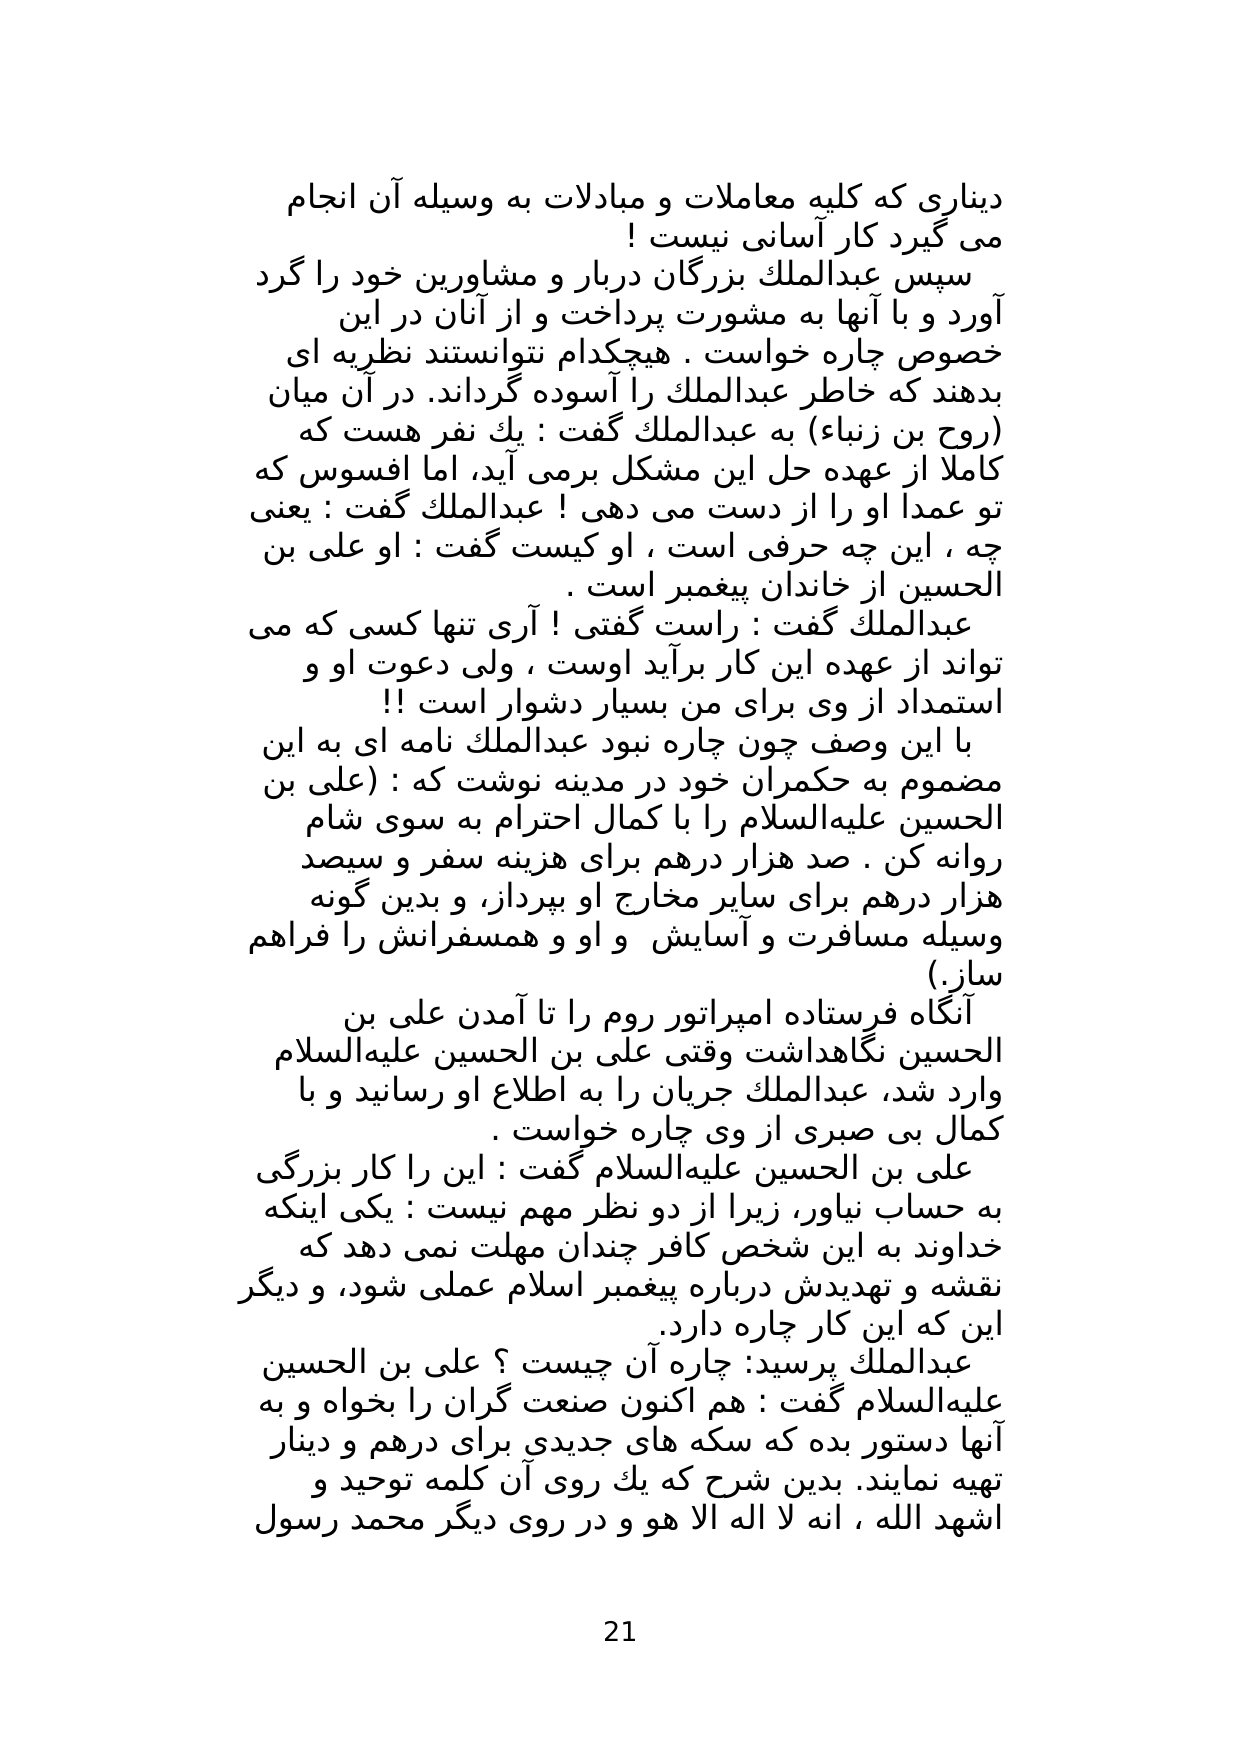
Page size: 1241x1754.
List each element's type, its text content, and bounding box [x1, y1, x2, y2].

text آنگاه فرستاده امپراتور روم را تا آمدن على بن الحسين نگاهداشت وقتى على بن الحسين عليه‌السلام وارد شد، عبدالملك جريان را به اطلاع او رسانيد و با كمال بى صبرى از وى چاره خواست . [236, 993, 1004, 1148]
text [236, 177, 1004, 255]
text سپس عبدالملك بزرگان دربار و مشاورين خود را گرد آورد و با آنها به مشورت پرداخت و از آنان در اين خصوص چاره خواست . هيچكدام نتوانستند نظريه اى بدهند كه خاطر عبدالملك را آسوده گرداند. در آن ميان (روح بن زنباء) به عبدالملك گفت : يك نفر هست كه كاملا از عهده حل اين مشكل برمى آيد، اما افسوس كه تو عمدا او را از دست مى دهى ! عبدالملك گفت : يعنى چه ، اين چه حرفى است ، او كيست گفت : او على بن الحسين از خاندان پيغمبر است . [236, 255, 1004, 604]
text على بن الحسين عليه‌السلام گفت : اين را كار بزرگى به حساب نياور، زيرا از دو نظر مهم نيست : يكى اينكه خداوند به اين شخص كافر چندان مهلت نمى دهد كه نقشه و تهديدش درباره پيغمبر اسلام عملى شود، و ديگر اين كه اين كار چاره دارد. [236, 1148, 1004, 1343]
text با اين وصف چون چاره نبود عبدالملك نامه اى به اين مضموم به حكمران خود در مدينه نوشت كه : (على بن الحسين عليه‌السلام را با كمال احترام به سوى شام روانه كن . صد هزار درهم براى هزينه سفر و سيصد هزار درهم براى ساير مخارج او بپرداز، و بدين گونه وسيله مسافرت و آسايش ‍ و او و همسفرانش را فراهم ساز.) [236, 721, 1004, 993]
text عبدالملك گفت : راست گفتى ! آرى تنها كسى كه مى تواند از عهده اين كار برآيد اوست ، ولى دعوت او و استمداد از وى براى من بسيار دشوار است !! [236, 604, 1004, 721]
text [236, 1343, 1004, 1537]
